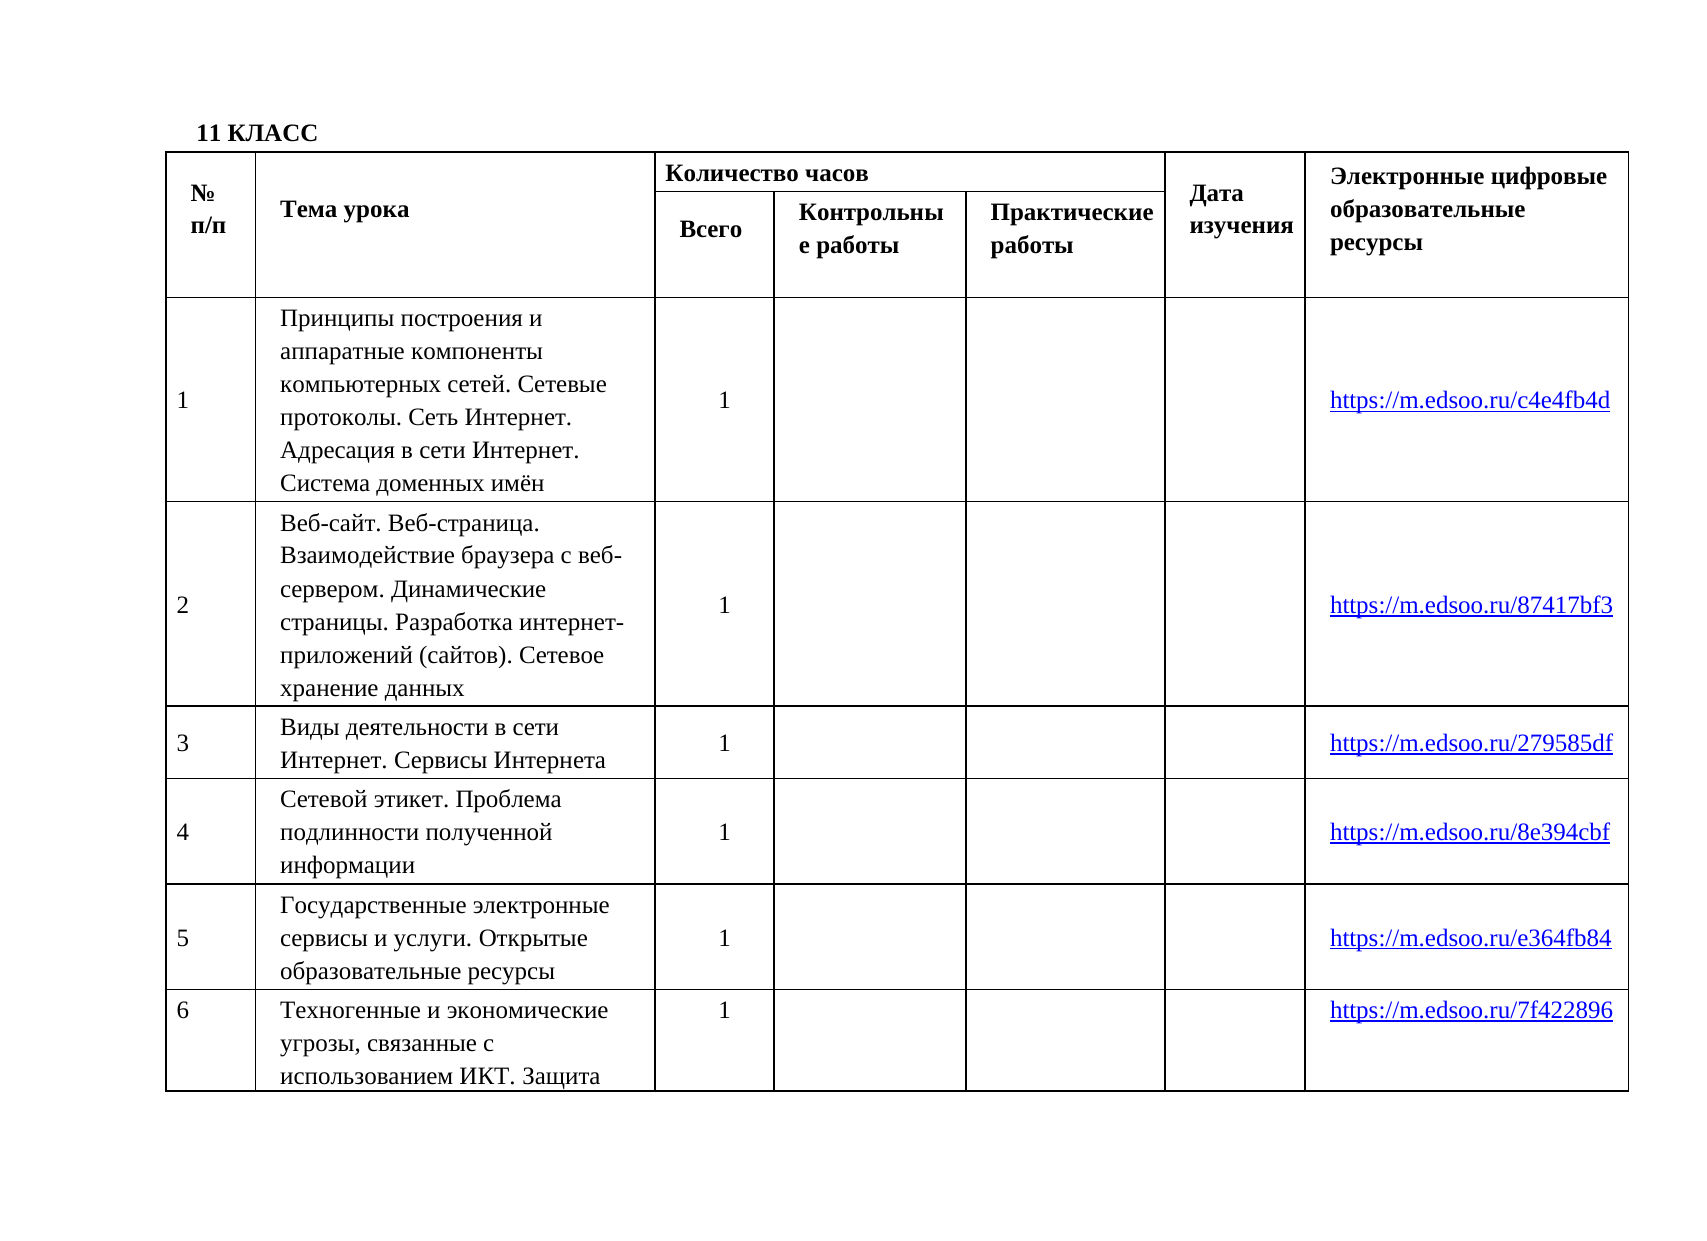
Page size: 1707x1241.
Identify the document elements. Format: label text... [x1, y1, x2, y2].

table_cell 3 [167, 707, 255, 778]
table_cell 1 [656, 707, 773, 778]
table_cell [1166, 779, 1304, 883]
table_cell 1 [656, 990, 773, 1090]
table_cell https://m.edsoo.ru/e364fb84 [1306, 885, 1628, 988]
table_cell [1306, 990, 1628, 1090]
table_cell [775, 885, 965, 988]
table_cell Сетевой этикет. Проблема подлинности полученной информации [256, 779, 654, 883]
table_cell Контрольные работы [775, 192, 965, 296]
table_cell 1 [167, 298, 255, 501]
table_cell Практические работы [967, 192, 1164, 296]
table_cell 4 [167, 779, 255, 883]
table_cell [1166, 707, 1304, 778]
table_cell Веб-сайт. Веб-страница. Взаимодействие браузера с веб-сервером. Динамические страницы. Разработка интернет-приложений (сайтов). Сетевое хранение данных [256, 502, 654, 705]
table_cell 1 [656, 502, 773, 705]
table_cell [775, 990, 965, 1090]
table_cell https://m.edsoo.ru/c4e4fb4d [1306, 298, 1628, 501]
table_header Электронные цифровые образовательные ресурсы [1306, 153, 1628, 296]
table_cell [775, 298, 965, 501]
table_cell [967, 298, 1164, 501]
table_cell Принципы построения и аппаратные компоненты компьютерных сетей. Сетевые протоколы. Сеть Интернет. Адресация в сети Интернет. Система доменных имён [256, 298, 654, 501]
table_cell [967, 990, 1164, 1090]
table_cell 2 [167, 502, 255, 705]
table_cell 5 [167, 885, 255, 988]
table_cell https://m.edsoo.ru/87417bf3 [1306, 502, 1628, 705]
table_header Тема урока [256, 153, 654, 296]
table_header Количество часов [656, 153, 1164, 191]
table_cell https://m.edsoo.ru/279585df [1306, 707, 1628, 778]
table_cell 6 [167, 990, 255, 1090]
table_cell [967, 779, 1164, 883]
table_cell [775, 502, 965, 705]
table_cell [967, 707, 1164, 778]
table_cell [1166, 990, 1304, 1090]
table_cell Виды деятельности в сети Интернет. Сервисы Интернета [256, 707, 654, 778]
text 11 КЛАСС [190, 118, 1618, 147]
table_cell [1166, 502, 1304, 705]
table_cell 1 [656, 779, 773, 883]
table_header № п/п [167, 153, 255, 296]
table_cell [256, 990, 654, 1090]
table_cell [1166, 885, 1304, 988]
table_cell https://m.edsoo.ru/8e394cbf [1306, 779, 1628, 883]
table_cell 1 [656, 885, 773, 988]
table_cell [775, 779, 965, 883]
table_cell Всего [656, 192, 773, 296]
table_cell Государственные электронные сервисы и услуги. Открытые образовательные ресурсы [256, 885, 654, 988]
table_header Дата изучения [1166, 153, 1304, 296]
table_cell [1166, 298, 1304, 501]
table_cell 1 [656, 298, 773, 501]
table_cell [967, 885, 1164, 988]
table_cell [967, 502, 1164, 705]
table_cell [775, 707, 965, 778]
